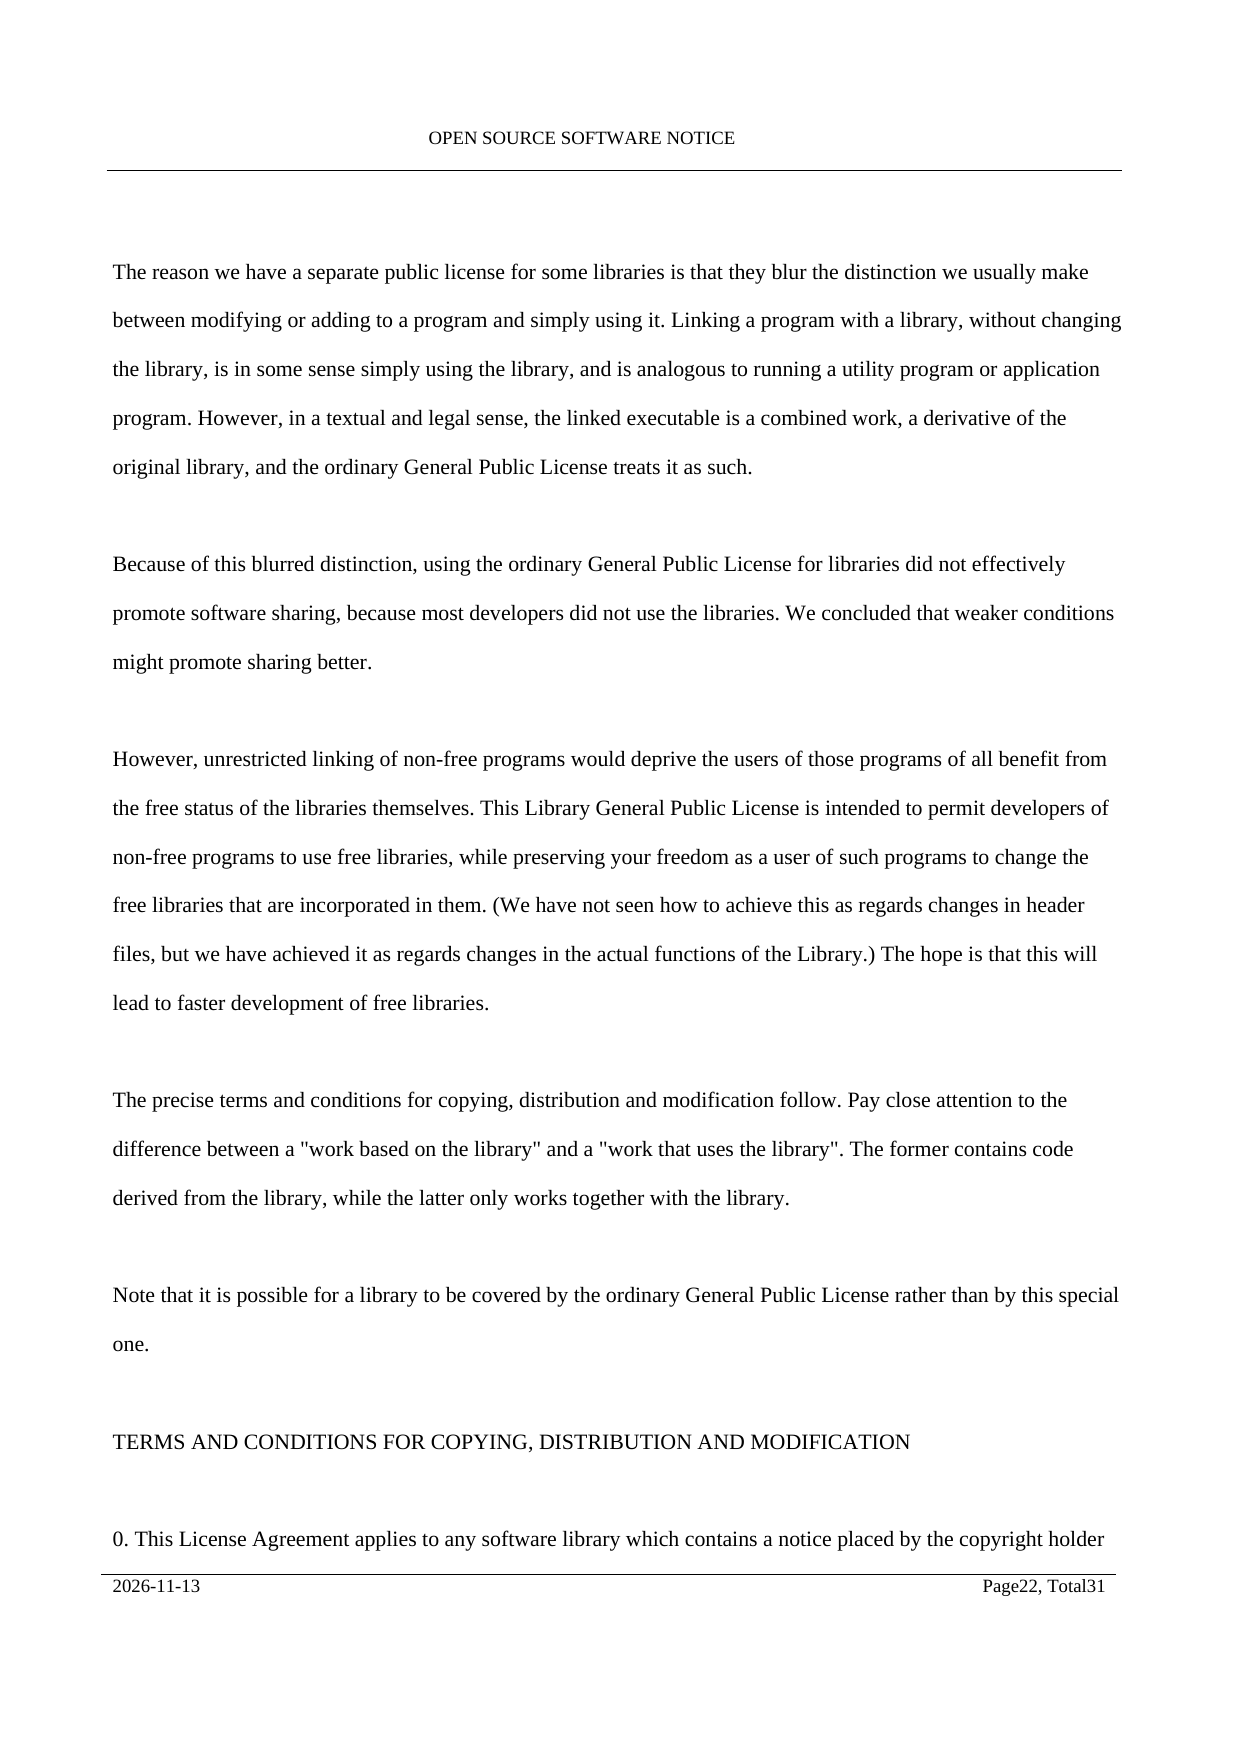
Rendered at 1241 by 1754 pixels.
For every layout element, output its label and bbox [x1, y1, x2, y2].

text [112, 206, 1128, 1555]
